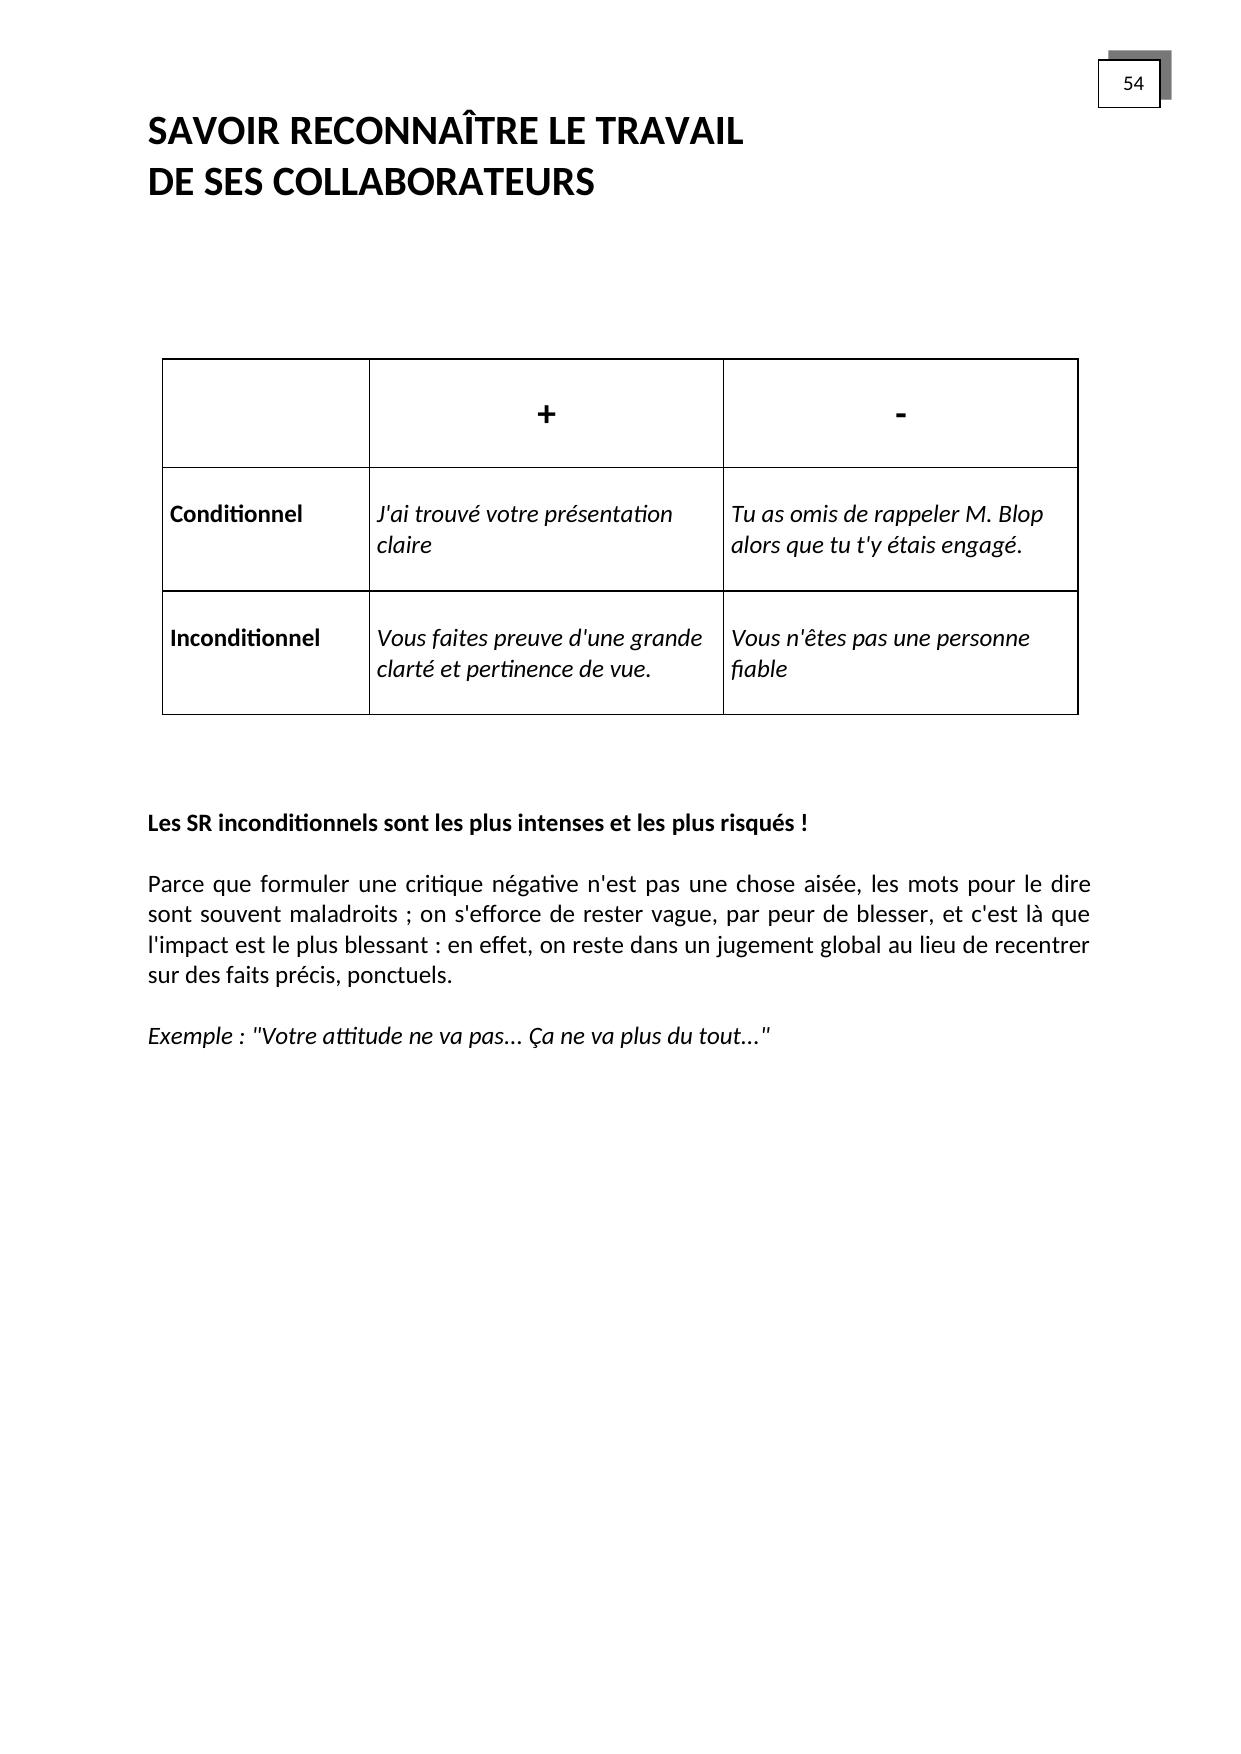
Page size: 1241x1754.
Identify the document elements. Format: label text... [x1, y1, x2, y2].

text SAVOIR RECONNAÎTRE LE TRAVAIL [148, 104, 1092, 154]
table_cell Conditionnel [163, 468, 369, 590]
subtitle Les SR inconditionnels sont les plus intenses et les plus risqués ! [148, 807, 1092, 837]
table_header [163, 360, 369, 466]
table_cell Tu as omis de rappeler M. Blop alors que tu t'y étais engagé. [724, 468, 1077, 590]
text Exemple : "Votre attitude ne va pas... Ça ne va plus du tout..." [148, 1021, 1092, 1051]
table_header + [370, 360, 723, 466]
table_header - [724, 360, 1077, 466]
table_cell Vous faites preuve d'une grande clarté et pertinence de vue. [370, 592, 723, 714]
table_cell Inconditionnel [163, 592, 369, 714]
text Parce que formuler une critique négative n'est pas une chose aisée, les mots pour le dire sont souvent maladroits ; on s'efforce de rester vague, par peur de blesser, et c'est là que l'impact est le plus blessant : en effet, on reste dans un jugement global au lieu de recentrer sur des faits précis, ponctuels. [148, 868, 1092, 990]
text DE SES COLLABORATEURS [148, 154, 1092, 205]
table_cell Vous n'êtes pas une personne fiable [724, 592, 1077, 714]
table_cell J'ai trouvé votre présentation claire [370, 468, 723, 590]
